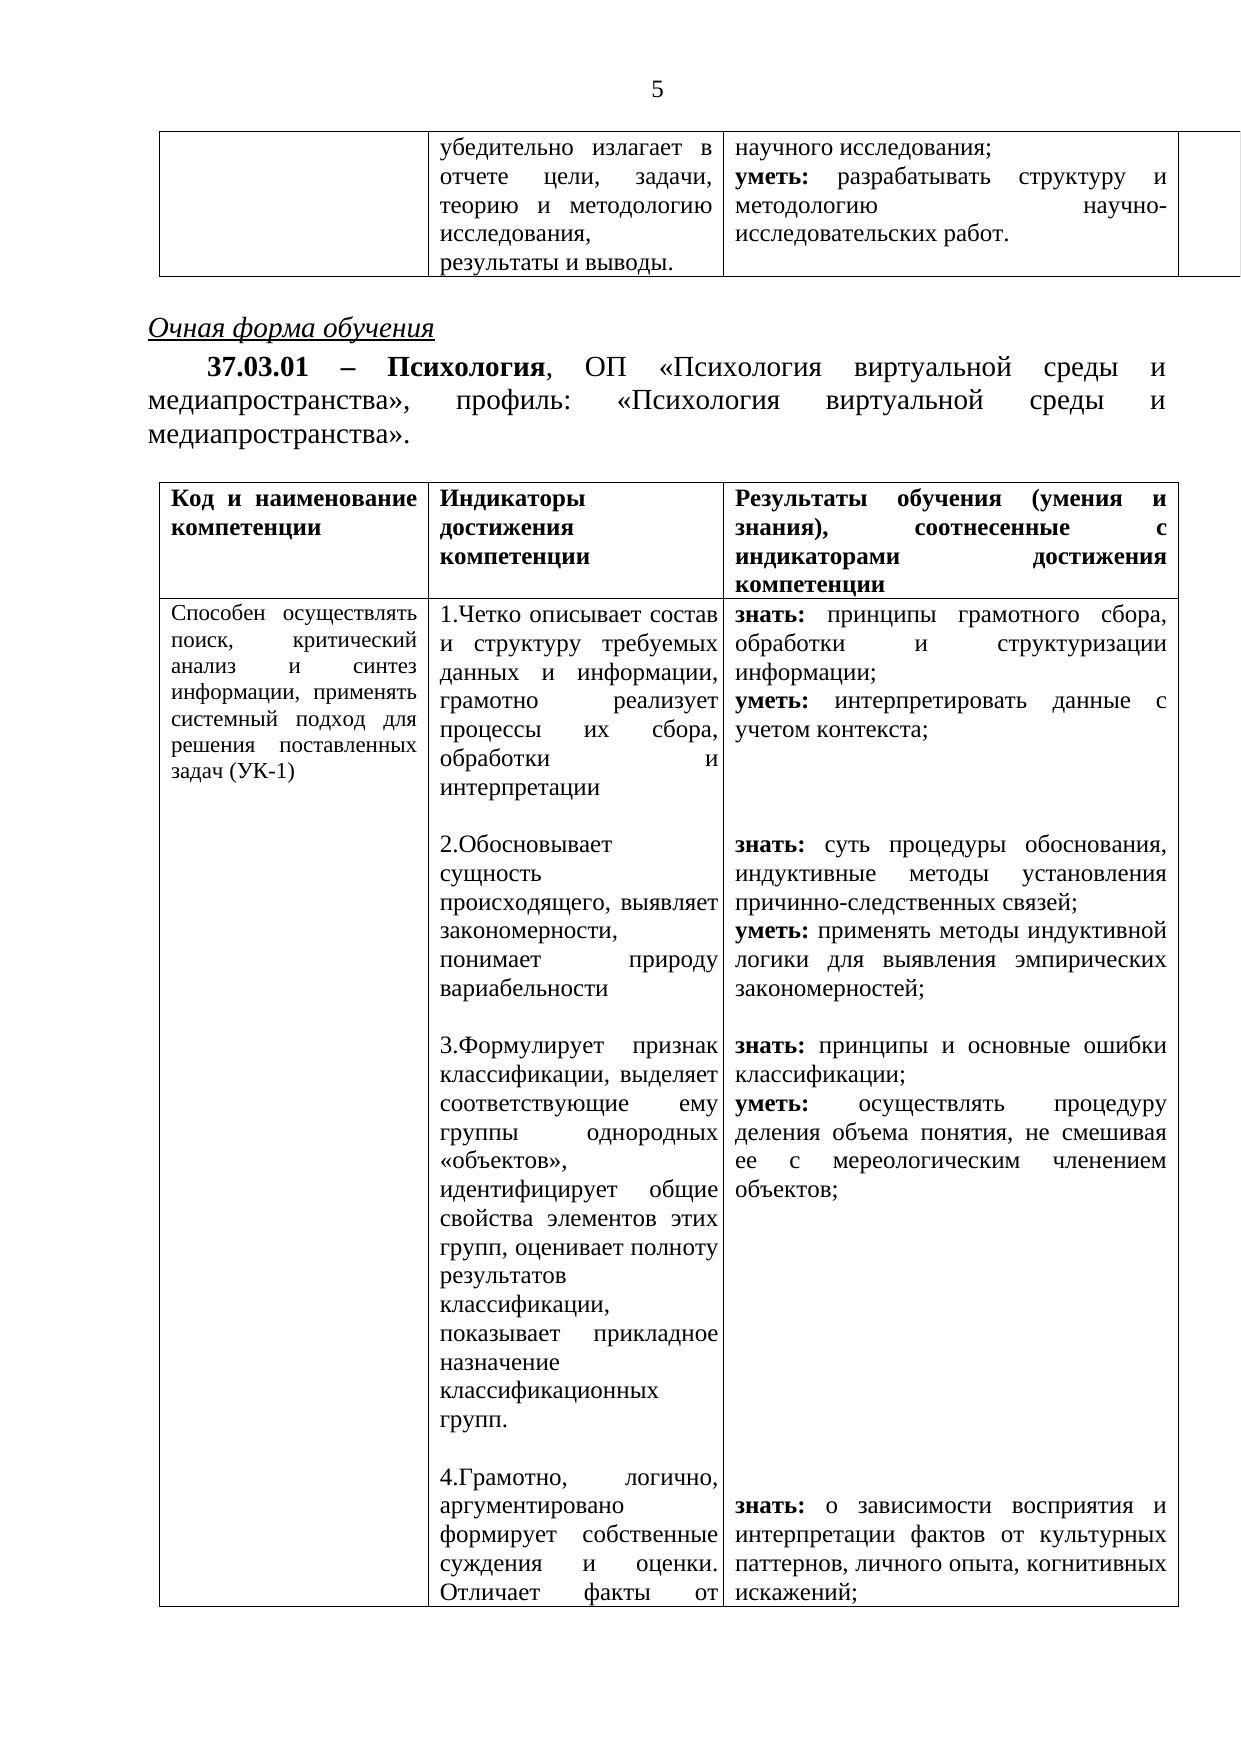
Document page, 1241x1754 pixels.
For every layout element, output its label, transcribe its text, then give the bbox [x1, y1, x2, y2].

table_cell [160, 132, 428, 276]
text 37.03.01 – Психология, ОП «Психология виртуальной среды и медиапространства», профиль: «Психология виртуальной среды и медиапространства». [148, 349, 1167, 449]
table_header Результаты обучения (умения и знания), соотнесенные с индикаторами достижения компетенции [724, 483, 1178, 598]
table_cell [724, 599, 1178, 1606]
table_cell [429, 599, 723, 1606]
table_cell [724, 132, 1178, 276]
table_header Индикаторы достижения компетенции [429, 483, 723, 598]
table_header Код и наименование компетенции [160, 483, 428, 598]
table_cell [429, 132, 723, 276]
text Очная форма обучения [148, 310, 1167, 344]
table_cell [160, 599, 428, 1606]
table_cell [1179, 132, 1240, 276]
